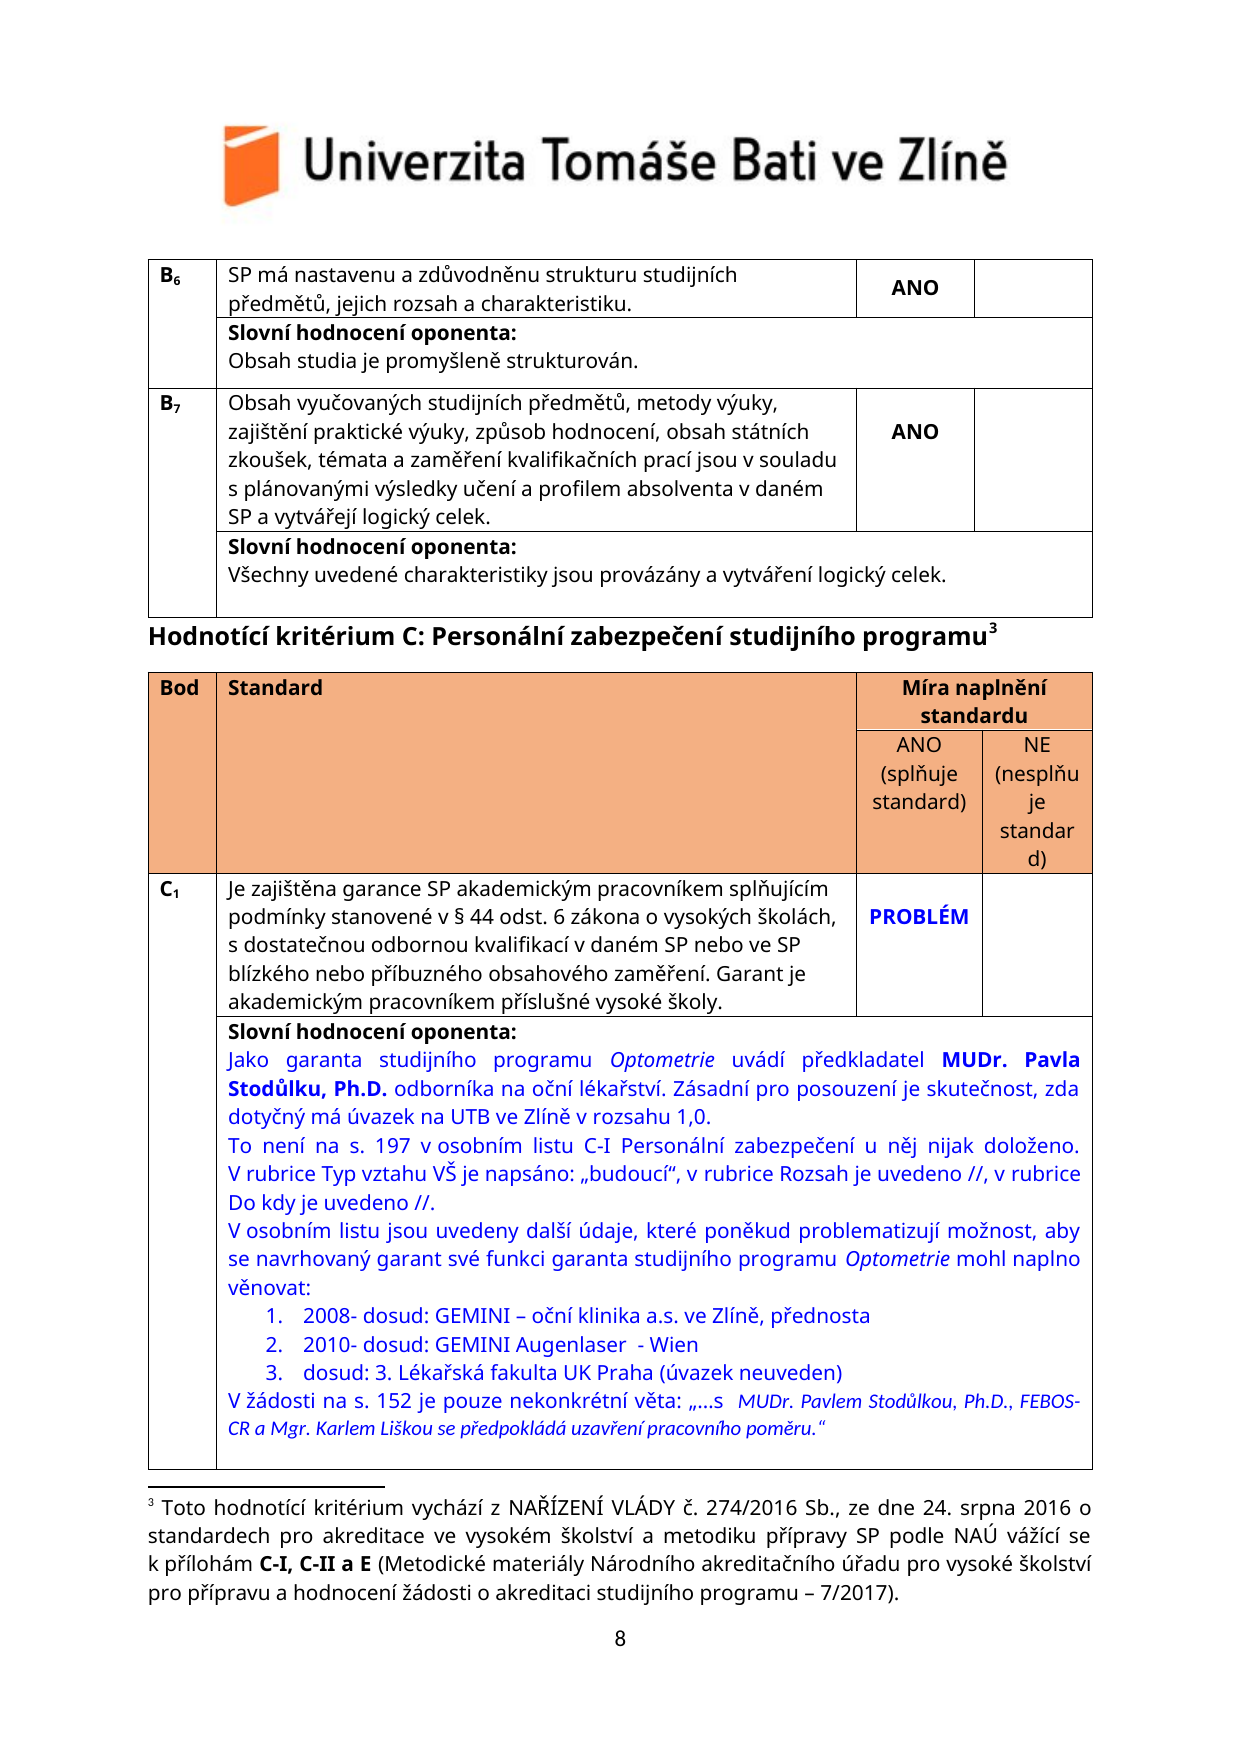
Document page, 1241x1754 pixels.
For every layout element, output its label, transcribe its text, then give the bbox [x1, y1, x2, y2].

table_cell Obsah vyučovaných studijních předmětů, metody výuky, zajištění praktické výuky, způsob hodnocení, obsah státních zkoušek, témata a zaměření kvalifikačních prací jsou v souladu s plánovanými výsledky učení a profilem absolventa v daném SP a vytvářejí logický celek. [217, 389, 856, 531]
table_cell Slovní hodnocení oponenta: Obsah studia je promyšleně strukturován. [217, 318, 1092, 387]
table_cell Slovní hodnocení oponenta: Jako garanta studijního programu Optometrie uvádí předkladatel MUDr. Pavla Stodůlku, Ph.D. odborníka na oční lékařství. Zásadní pro posouzení je skutečnost, zda dotyčný má úvazek na UTB ve Zlíně v rozsahu 1,0. To není na s. 197 v osobním listu C-I Personální zabezpečení u něj nijak doloženo. V rubrice Typ vztahu VŠ je napsáno: „budoucí“, v rubrice Rozsah je uvedeno //, v rubrice Do kdy je uvedeno //. V osobním listu jsou uvedeny další údaje, které poněkud problematizují možnost, aby se navrhovaný garant své funkci garanta studijního programu Optometrie mohl naplno věnovat: 2008- dosud: GEMINI – oční klinika a.s. ve Zlíně, přednosta 2010- dosud: GEMINI Augenlaser - Wien dosud: 3. Lékařská fakulta UK Praha (úvazek neuveden) V žádosti na s. 152 je pouze nekonkrétní věta: „…s MUDr. Pavlem Stodůlkou, Ph.D., FEBOS-CR a Mgr. Karlem Liškou se předpokládá uzavření pracovního poměru.“ [217, 1017, 1092, 1469]
table_cell C1 [149, 874, 216, 1469]
table_header Bod [149, 673, 216, 873]
table_cell B6 [149, 260, 216, 387]
table_cell ANO [857, 389, 974, 531]
table_cell ANO (splňuje standard) [857, 731, 982, 873]
table_cell [983, 874, 1092, 1016]
table_cell NE (nesplňuje standard) [983, 731, 1092, 873]
table_cell Je zajištěna garance SP akademickým pracovníkem splňujícím podmínky stanovené v § 44 odst. 6 zákona o vysokých školách, s dostatečnou odbornou kvalifikací v daném SP nebo ve SP blízkého nebo příbuzného obsahového zaměření. Garant je akademickým pracovníkem příslušné vysoké školy. [217, 874, 856, 1016]
table_cell SP má nastavenu a zdůvodněnu strukturu studijních předmětů, jejich rozsah a charakteristiku. [217, 260, 856, 317]
table_cell PROBLÉM [857, 874, 982, 1016]
text Hodnotící kritérium C: Personální zabezpečení studijního programu [148, 618, 1093, 652]
table_cell ANO [857, 260, 974, 317]
table_cell [975, 260, 1092, 317]
table_header Standard [217, 673, 856, 873]
table_cell [975, 389, 1092, 531]
table_cell Slovní hodnocení oponenta: Všechny uvedené charakteristiky jsou provázány a vytváření logický celek. [217, 532, 1092, 617]
table_header Míra naplnění standardu [857, 673, 1092, 729]
table_cell B7 [149, 389, 216, 617]
picture [147, 73, 1085, 259]
